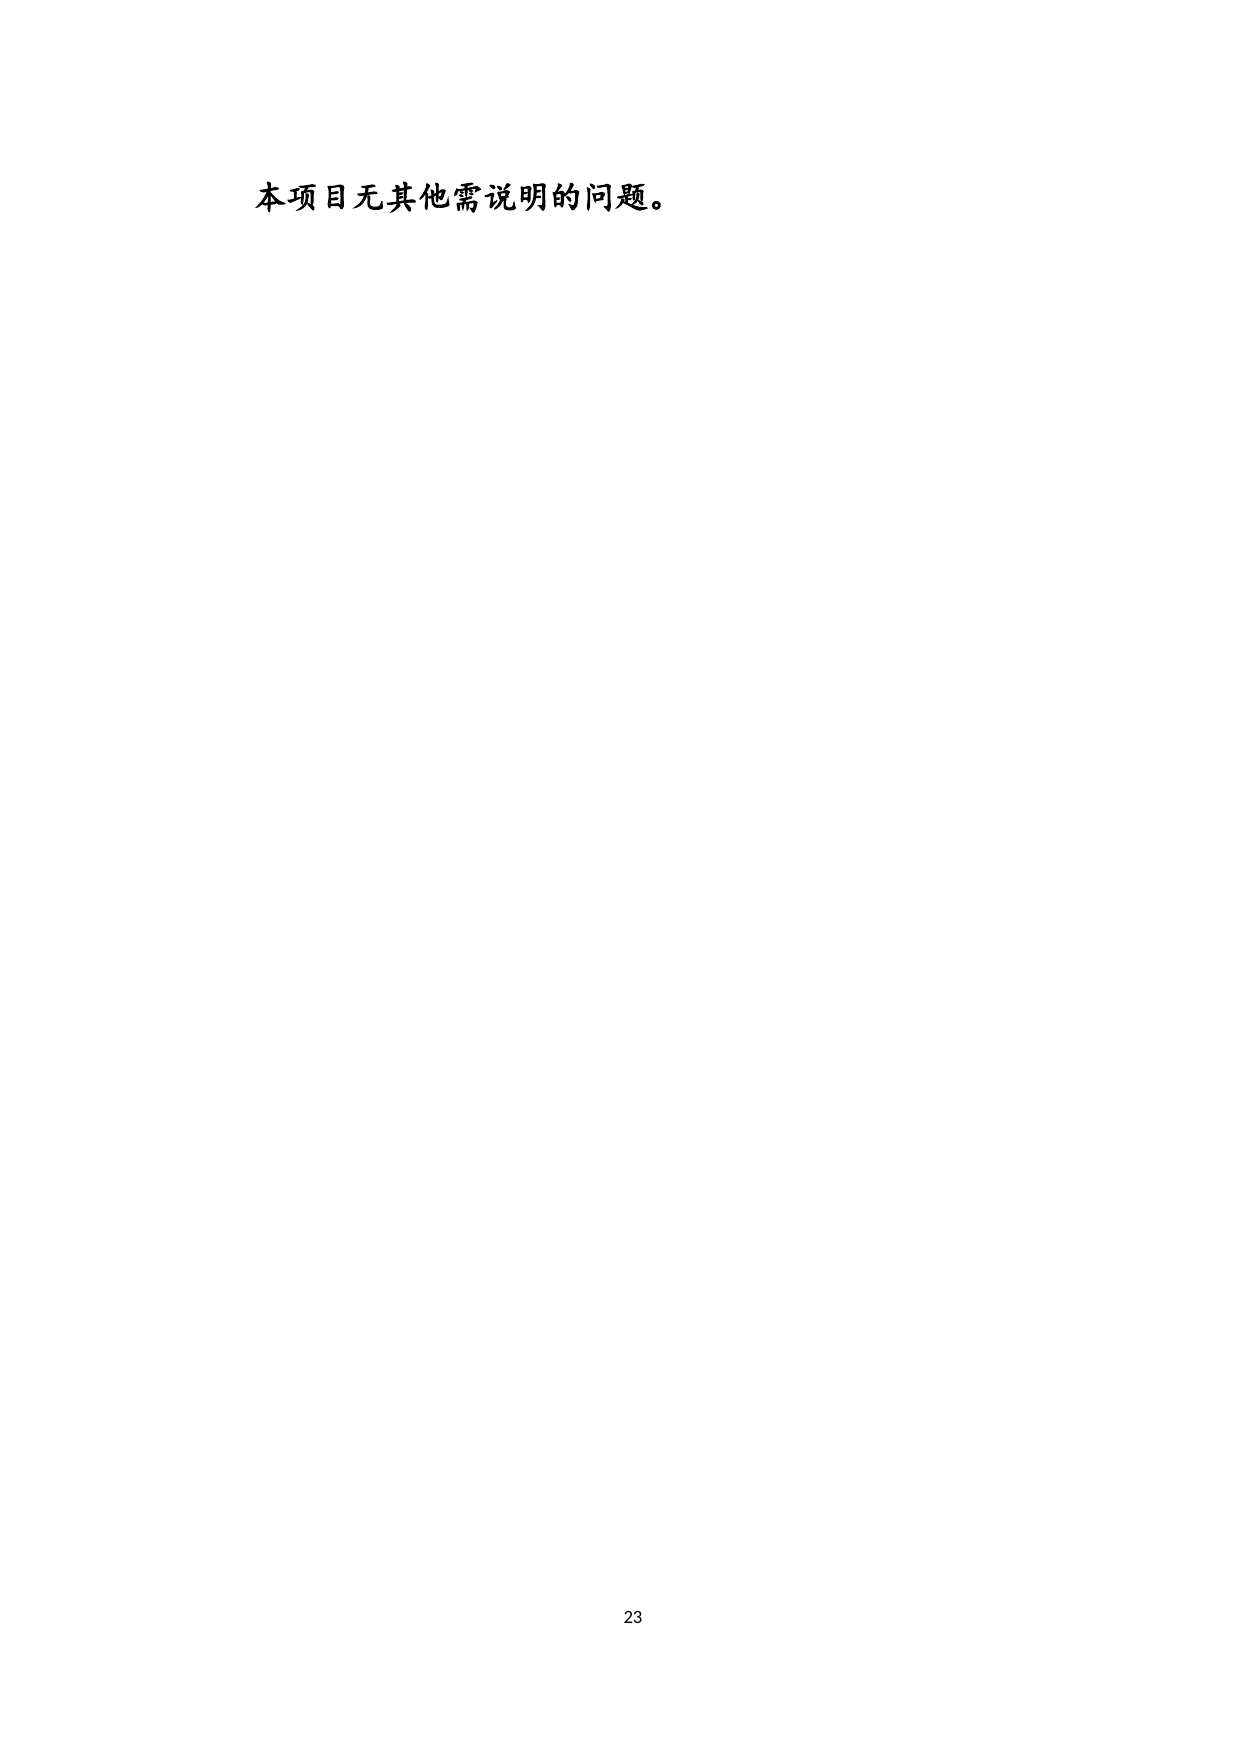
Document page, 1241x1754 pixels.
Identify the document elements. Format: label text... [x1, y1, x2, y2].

text 本项目无其他需说明的问题。 [187, 162, 1078, 227]
